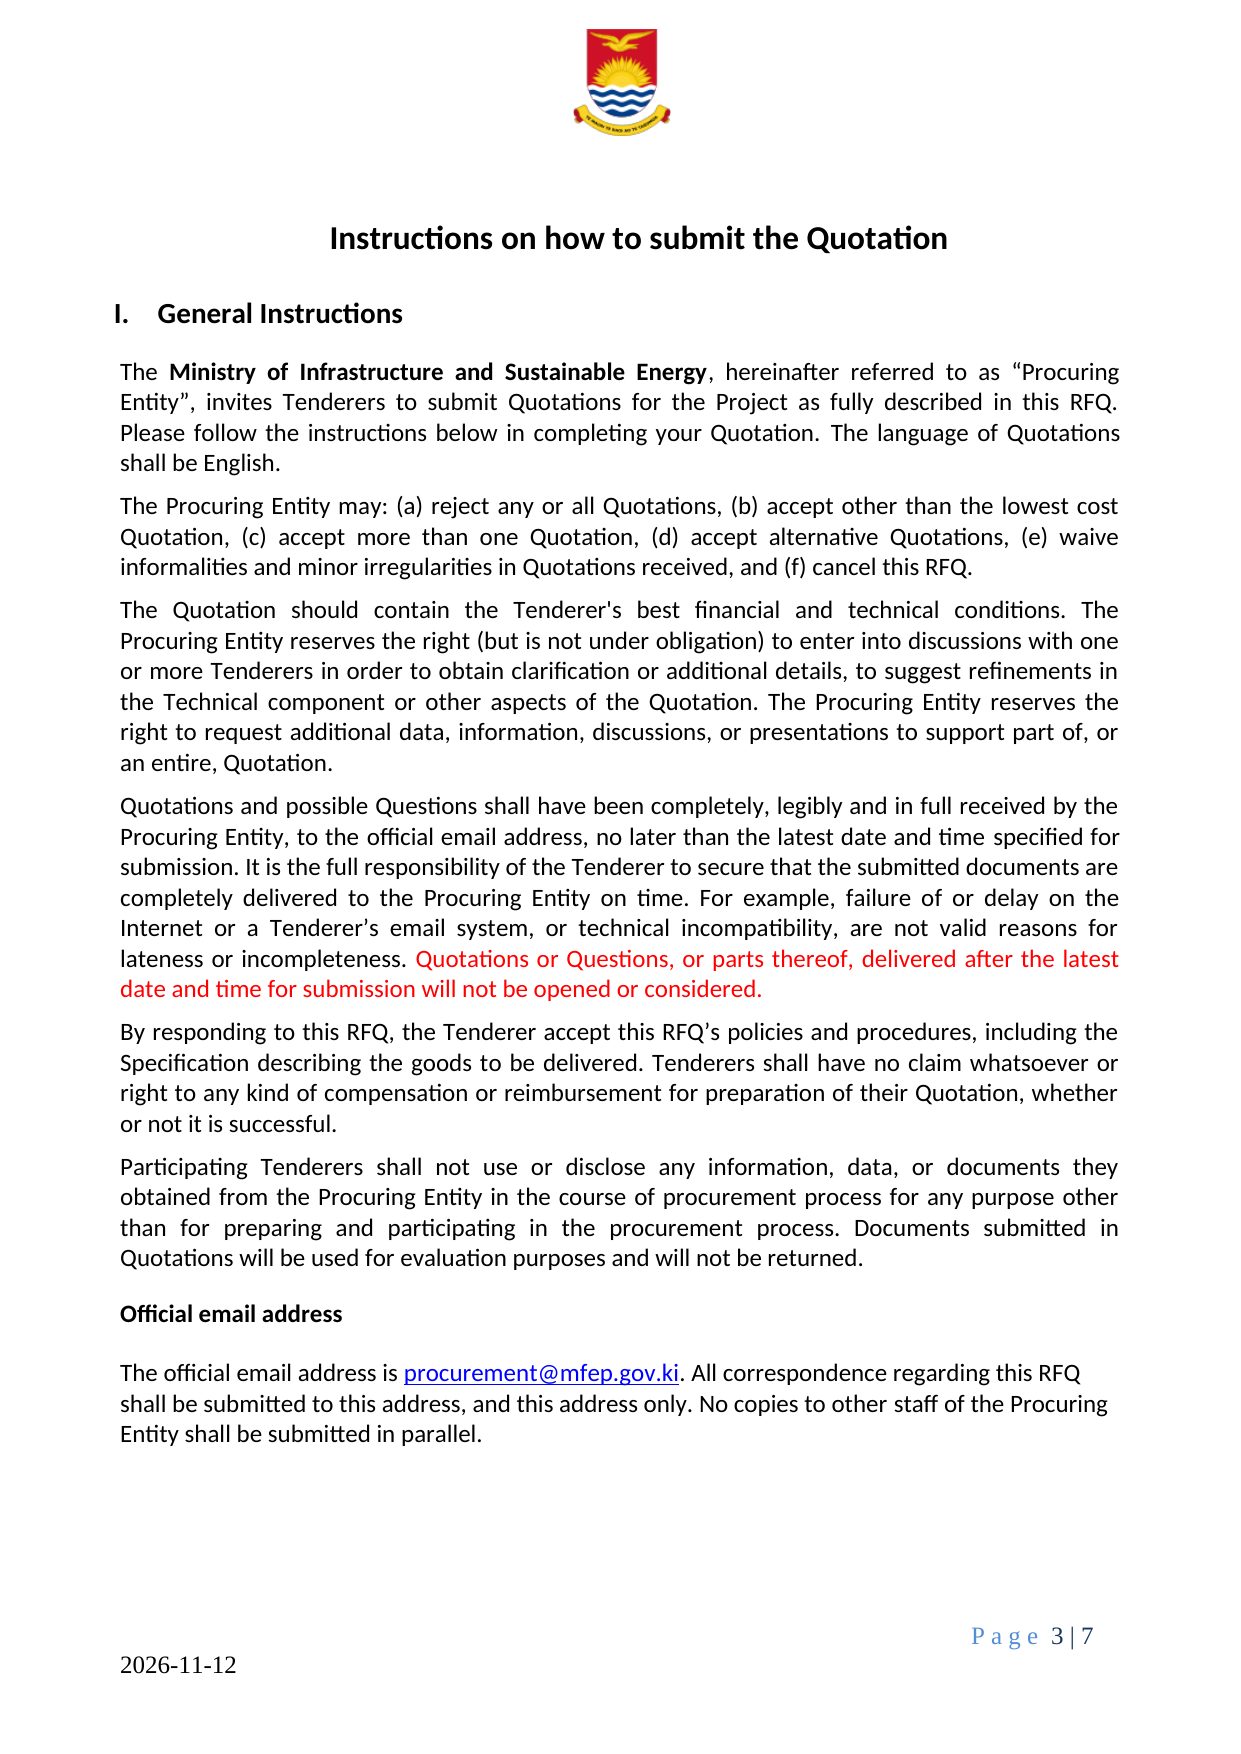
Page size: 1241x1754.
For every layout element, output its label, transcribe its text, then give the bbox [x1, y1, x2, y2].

text Quotations and possible Questions shall have been completely, legibly and in full received by the Procuring Entity, to the official email address, no later than the latest date and time specified for submission. It is the full responsibility of the Tenderer to secure that the submitted documents are completely delivered to the Procuring Entity on time. For example, failure of or delay on the Internet or a Tenderer’s email system, or technical incompatibility, are not valid reasons for lateness or incompleteness. Quotations or Questions, or parts thereof, delivered after the latest date and time for submission will not be opened or considered. [120, 790, 1120, 1004]
text The Procuring Entity may: (a) reject any or all Quotations, (b) accept other than the lowest cost Quotation, (c) accept more than one Quotation, (d) accept alternative Quotations, (e) waive informalities and minor irregularities in Quotations received, and (f) cancel this RFQ. [120, 490, 1120, 582]
subtitle General Instructions [129, 295, 1120, 331]
text The Quotation should contain the Tenderer's best financial and technical conditions. The Procuring Entity reserves the right (but is not under obligation) to enter into discussions with one or more Tenderers in order to obtain clarification or additional details, to suggest refinements in the Technical component or other aspects of the Quotation. The Procuring Entity reserves the right to request additional data, information, discussions, or presentations to support part of, or an entire, Quotation. [120, 594, 1120, 778]
text The official email address is procurement@mfep.gov.ki. All correspondence regarding this RFQ shall be submitted to this address, and this address only. No copies to other staff of the Procuring Entity shall be submitted in parallel. [120, 1358, 1120, 1449]
text By responding to this RFQ, the Tenderer accept this RFQ’s policies and procedures, including the Specification describing the goods to be delivered. Tenderers shall have no claim whatsoever or right to any kind of compensation or reimbursement for preparation of their Quotation, whether or not it is successful. [120, 1016, 1120, 1138]
subtitle Official email address [120, 1298, 1120, 1328]
text Participating Tenderers shall not use or disclose any information, data, or documents they obtained from the Procuring Entity in the course of procurement process for any purpose other than for preparing and participating in the procurement process. Documents submitted in Quotations will be used for evaluation purposes and will not be returned. [120, 1151, 1120, 1273]
subtitle Instructions on how to submit the Quotation [157, 217, 1120, 258]
text The Ministry of Infrastructure and Sustainable Energy, hereinafter referred to as “Procuring Entity”, invites Tenderers to submit Quotations for the Project as fully described in this RFQ. Please follow the instructions below in completing your Quotation. The language of Quotations shall be English. [120, 356, 1120, 478]
picture [573, 29, 671, 136]
